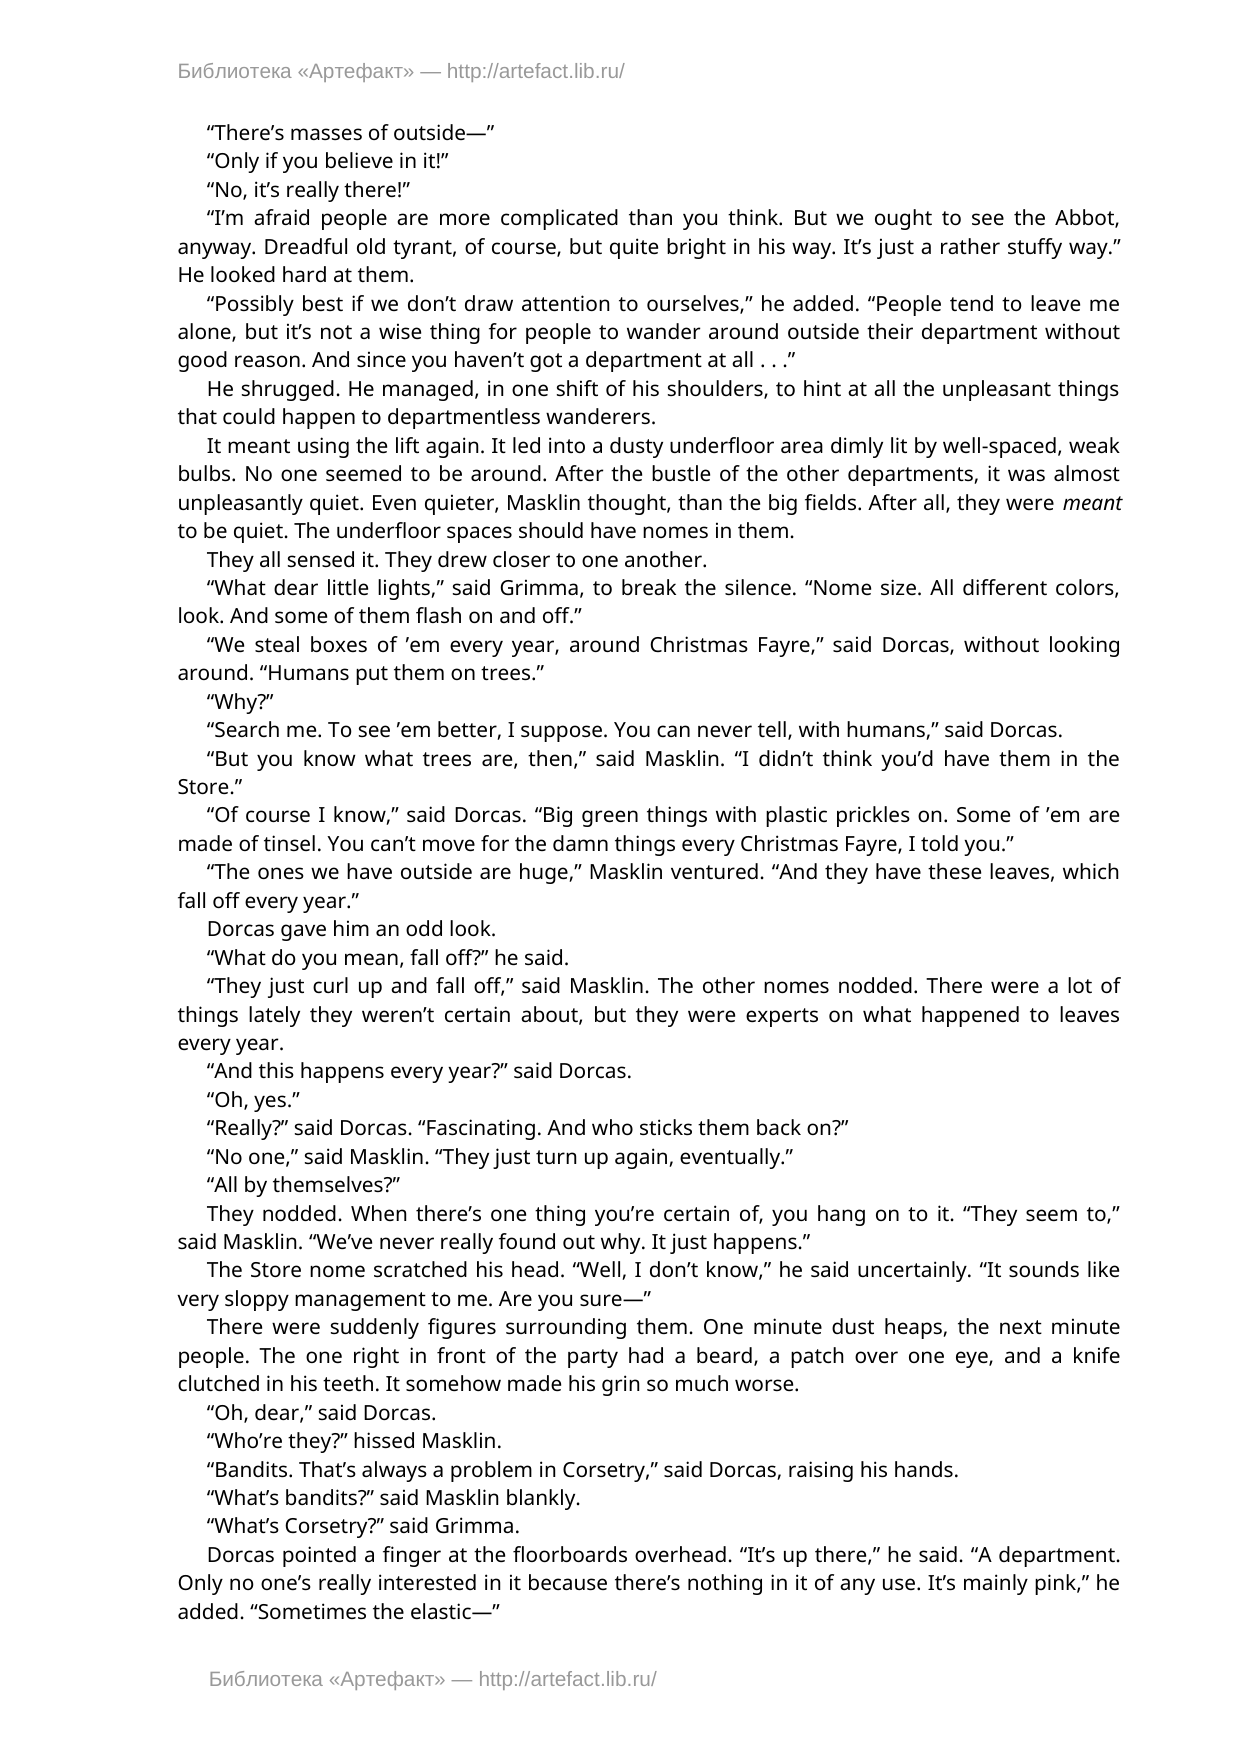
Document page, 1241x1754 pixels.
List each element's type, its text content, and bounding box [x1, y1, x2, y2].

text “Bandits. That’s always a problem in Corsetry,” said Dorcas, raising his hands. [177, 1455, 1122, 1483]
text He shrugged. He managed, in one shift of his shoulders, to hint at all the unpleasant things that could happen to departmentless wanderers. [177, 374, 1122, 431]
text It meant using the lift again. It led into a dusty underfloor area dimly lit by well-spaced, weak bulbs. No one seemed to be around. After the bustle of the other departments, it was almost unpleasantly quiet. Even quieter, Masklin thought, than the big fields. After all, they were meant to be quiet. The underfloor spaces should have nomes in them. [177, 431, 1122, 545]
text “What’s Corsetry?” said Grimma. [177, 1512, 1122, 1540]
text “Oh, dear,” said Dorcas. [177, 1398, 1122, 1426]
text “All by themselves?” [177, 1170, 1122, 1199]
text “What dear little lights,” said Grimma, to break the silence. “Nome size. All different colors, look. And some of them flash on and off.” [177, 573, 1122, 630]
text “Who’re they?” hissed Masklin. [177, 1426, 1122, 1455]
text “We steal boxes of ’em every year, around Christmas Fayre,” said Dorcas, without looking around. “Humans put them on trees.” [177, 630, 1122, 687]
text “Oh, yes.” [177, 1085, 1122, 1113]
text “The ones we have outside are huge,” Masklin ventured. “And they have these leaves, which fall off every year.” [177, 857, 1122, 914]
text “They just curl up and fall off,” said Masklin. The other nomes nodded. There were a lot of things lately they weren’t certain about, but they were experts on what happened to leaves every year. [177, 971, 1122, 1057]
text “No, it’s really there!” [177, 175, 1122, 203]
text “There’s masses of outside—” [177, 118, 1122, 147]
text The Store nome scratched his head. “Well, I don’t know,” he said uncertainly. “It sounds like very sloppy management to me. Are you sure—” [177, 1256, 1122, 1312]
text “Possibly best if we don’t draw attention to ourselves,” he added. “People tend to leave me alone, but it’s not a wise thing for people to wander around outside their department without good reason. And since you haven’t got a department at all . . .” [177, 289, 1122, 374]
text They nodded. When there’s one thing you’re certain of, you hang on to it. “They seem to,” said Masklin. “We’ve never really found out why. It just happens.” [177, 1199, 1122, 1256]
text “I’m afraid people are more complicated than you think. But we ought to see the Abbot, anyway. Dreadful old tyrant, of course, but quite bright in his way. It’s just a rather stuffy way.” He looked hard at them. [177, 203, 1122, 289]
text Dorcas pointed a finger at the floorboards overhead. “It’s up there,” he said. “A department. Only no one’s really interested in it because there’s nothing in it of any use. It’s mainly pink,” he added. “Sometimes the elastic—” [177, 1540, 1122, 1625]
text “Only if you believe in it!” [177, 147, 1122, 175]
text “What’s bandits?” said Masklin blankly. [177, 1483, 1122, 1512]
text “No one,” said Masklin. “They just turn up again, eventually.” [177, 1142, 1122, 1170]
text “What do you mean, fall off?” he said. [177, 943, 1122, 971]
text There were suddenly figures surrounding them. One minute dust heaps, the next minute people. The one right in front of the party had a beard, a patch over one eye, and a knife clutched in his teeth. It somehow made his grin so much worse. [177, 1312, 1122, 1398]
text Dorcas gave him an odd look. [177, 914, 1122, 943]
text “And this happens every year?” said Dorcas. [177, 1057, 1122, 1085]
text “But you know what trees are, then,” said Masklin. “I didn’t think you’d have them in the Store.” [177, 744, 1122, 801]
text They all sensed it. They drew closer to one another. [177, 545, 1122, 573]
text “Really?” said Dorcas. “Fascinating. And who sticks them back on?” [177, 1113, 1122, 1142]
text “Search me. To see ’em better, I suppose. You can never tell, with humans,” said Dorcas. [177, 715, 1122, 744]
text “Of course I know,” said Dorcas. “Big green things with plastic prickles on. Some of ’em are made of tinsel. You can’t move for the damn things every Christmas Fayre, I told you.” [177, 801, 1122, 857]
text “Why?” [177, 687, 1122, 715]
